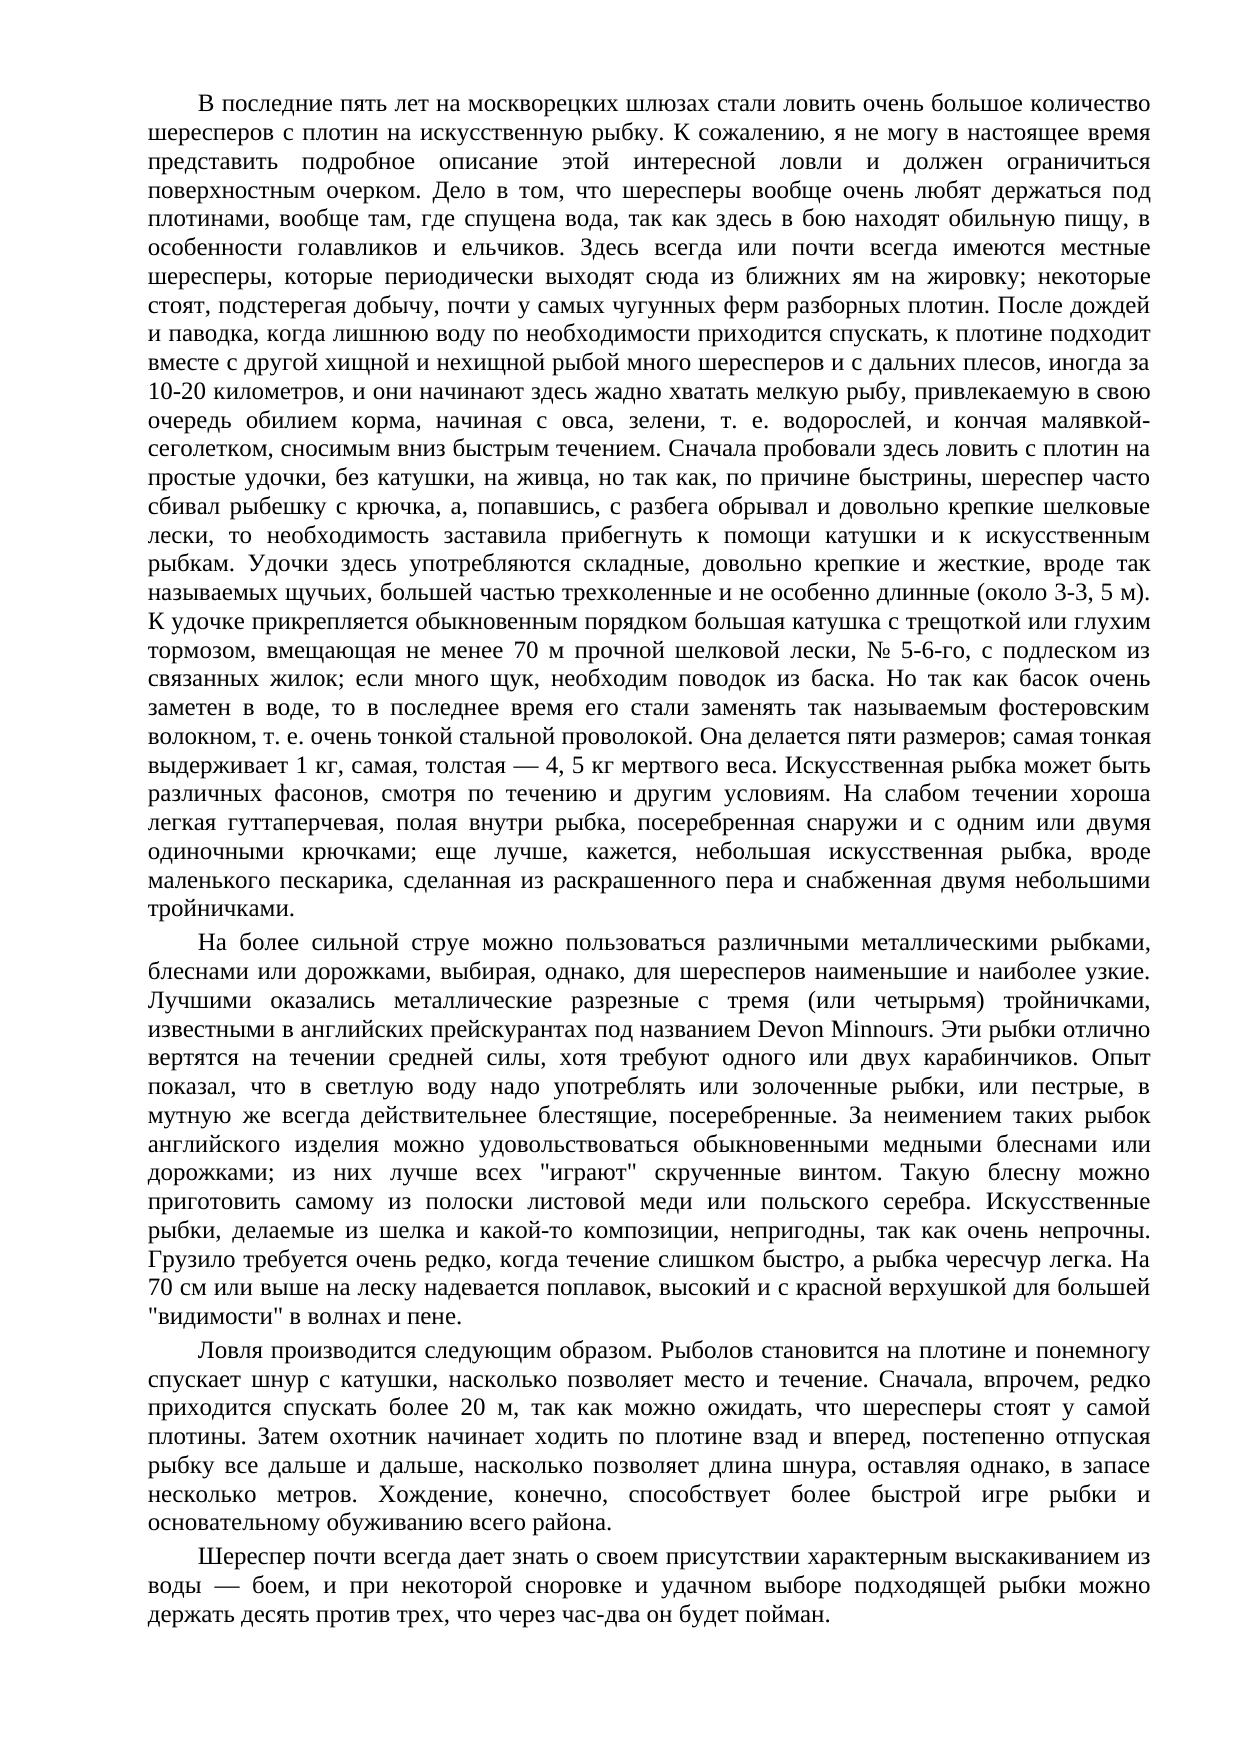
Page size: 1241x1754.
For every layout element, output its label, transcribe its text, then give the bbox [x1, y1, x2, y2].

text Шереспер почти всегда дает знать о своем присутствии характерным выскакиванием из воды — боем, и при некоторой сноровке и удачном выборе подходящей рыбки можно держать десять против трех, что через час-два он будет пойман. [148, 1541, 1152, 1628]
text На более сильной струе можно пользоваться различными металлическими рыбками, блеснами или дорожками, выбирая, однако, для шересперов наименьшие и наиболее узкие. Лучшими оказались металлические разрезные с тремя (или четырьмя) тройничками, известными в английских прейскурантах под названием Devon Minnours. Эти рыбки отлично вертятся на течении средней силы, хотя требуют одного или двух карабинчиков. Опыт показал, что в светлую воду надо употреблять или золоченные рыбки, или пестрые, в мутную же всегда действительнее блестящие, посеребренные. За неимением таких рыбок английского изделия можно удовольствоваться обыкновенными медными блеснами или дорожками; из них лучше всех "играют" скрученные винтом. Такую блесну можно приготовить самому из полоски листовой меди или польского серебра. Искусственные рыбки, делаемые из шелка и какой-то композиции, непригодны, так как очень непрочны. Грузило требуется очень редко, когда течение слишком быстро, а рыбка чересчур легка. На 70 см или выше на леску надевается поплавок, высокий и с красной верхушкой для большей "видимости" в волнах и пене. [148, 927, 1152, 1330]
text Ловля производится следующим образом. Рыболов становится на плотине и понемногу спускает шнур с катушки, насколько позволяет место и течение. Сначала, впрочем, редко приходится спускать более 20 м, так как можно ожидать, что шересперы стоят у самой плотины. Затем охотник начинает ходить по плотине взад и вперед, постепенно отпуская рыбку все дальше и дальше, насколько позволяет длина шнура, оставляя однако, в запасе несколько метров. Хождение, конечно, способствует более быстрой игре рыбки и основательному обуживанию всего района. [148, 1335, 1152, 1536]
text В последние пять лет на москворецких шлюзах стали ловить очень большое количество шересперов с плотин на искусственную рыбку. К сожалению, я не могу в настоящее время представить подробное описание этой интересной ловли и должен ограничиться поверхностным очерком. Дело в том, что шересперы вообще очень любят держаться под плотинами, вообще там, где спущена вода, так как здесь в бою находят обильную пищу, в особенности голавликов и ельчиков. Здесь всегда или почти всегда имеются местные шересперы, которые периодически выходят сюда из ближних ям на жировку; некоторые стоят, подстерегая добычу, почти у самых чугунных ферм разборных плотин. После дождей и паводка, когда лишнюю воду по необходимости приходится спускать, к плотине подходит вместе с другой хищной и нехищной рыбой много шересперов и с дальних плесов, иногда за 10-20 километров, и они начинают здесь жадно хватать мелкую рыбу, привлекаемую в свою очередь обилием корма, начиная с овса, зелени, т. е. водорослей, и кончая малявкой-сеголетком, сносимым вниз быстрым течением. Сначала пробовали здесь ловить с плотин на простые удочки, без катушки, на живца, но так как, по причине быстрины, шереспер часто сбивал рыбешку с крючка, а, попавшись, с разбега обрывал и довольно крепкие шелковые лески, то необходимость заставила прибегнуть к помощи катушки и к искусственным рыбкам. Удочки здесь употребляются складные, довольно крепкие и жесткие, вроде так называемых щучьих, большей частью трехколенные и не особенно длинные (около 3-3, 5 м). К удочке прикрепляется обыкновенным порядком большая катушка с трещоткой или глухим тормозом, вмещающая не менее 70 м прочной шелковой лески, № 5-6-го, с подлеском из связанных жилок; если много щук, необходим поводок из баска. Но так как басок очень заметен в воде, то в последнее время его стали заменять так называемым фостеровским волокном, т. е. очень тонкой стальной проволокой. Она делается пяти размеров; самая тонкая выдерживает 1 кг, самая, толстая — 4, 5 кг мертвого веса. Искусственная рыбка может быть различных фасонов, смотря по течению и другим условиям. На слабом течении хороша легкая гуттаперчевая, полая внутри рыбка, посеребренная снаружи и с одним или двумя одиночными крючками; еще лучше, кажется, небольшая искусственная рыбка, вроде маленького пескарика, сделанная из раскрашенного пера и снабженная двумя небольшими тройничками. [148, 88, 1152, 922]
